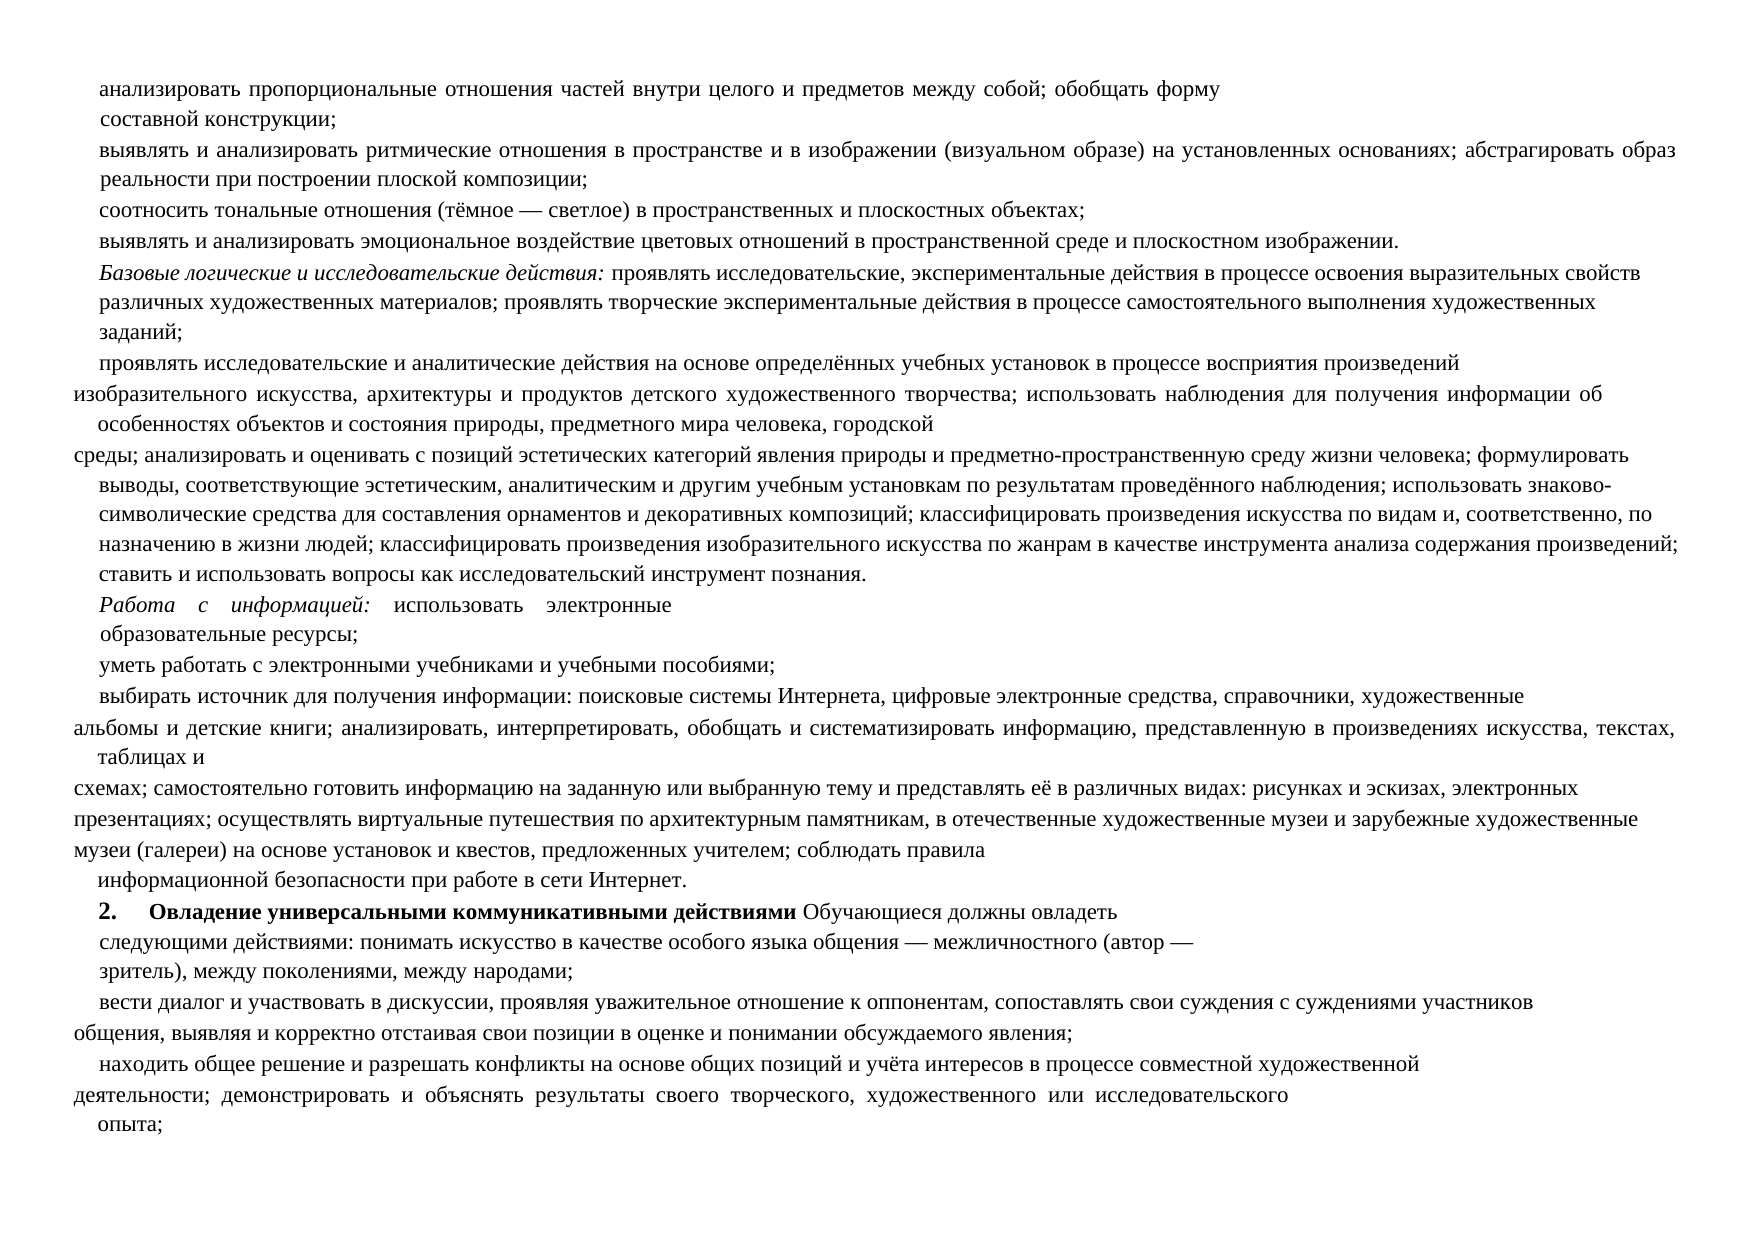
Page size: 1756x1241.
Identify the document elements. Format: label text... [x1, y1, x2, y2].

text выявлять и анализировать ритмические отношения в пространстве и в изображении (визуальном образе) на установленных основаниях; абстрагировать образ реальности при построении плоской композиции; [99, 136, 1701, 192]
text Базовые логические и исследовательские действия: проявлять исследовательские, экспериментальные действия в процессе освоения выразительных свойств различных художественных материалов; проявлять творческие экспериментальные действия в процессе самостоятельного выполнения художественных заданий; [99, 258, 1644, 344]
text анализировать пропорциональные отношения частей внутри целого и предметов между собой; обобщать форму составной конструкции; [99, 75, 1306, 131]
text вести диалог и участвовать в дискуссии, проявляя уважительное отношение к оппонентам, сопоставлять свои суждения с суждениями участников общения, выявляя и корректно отстаивая свои позиции в оценке и понимании обсуждаемого явления; [73, 988, 1538, 1045]
text Работа с информацией: использовать электронные образовательные ресурсы; [99, 591, 673, 647]
list Овладение универсальными коммуникативными действиями Обучающиеся должны овладеть следующими действиями: понимать искусство в качестве особого языка общения — межличностного (автор — зритель), между поколениями, между народами; [98, 896, 1196, 983]
text выявлять и анализировать эмоциональное воздействие цветовых отношений в пространственной среде и плоскостном изображении. [99, 228, 1701, 254]
text схемах; самостоятельно готовить информацию на заданную или выбранную тему и представлять её в различных видах: рисунках и эскизах, электронных презентациях; осуществлять виртуальные путешествия по архитектурным памятникам, в отечественные художественные музеи и зарубежные художественные музеи (галереи) на основе установок и квестов, предложенных учителем; соблюдать правила [73, 774, 1643, 862]
text изобразительного искусства, архитектуры и продуктов детского художественного творчества; использовать наблюдения для получения информации об особенностях объектов и состояния природы, предметного мира человека, городской [73, 380, 1701, 436]
text информационной безопасности при работе в сети Интернет. [97, 867, 1701, 892]
text находить общее решение и разрешать конфликты на основе общих позиций и учёта интересов в процессе совместной художественной деятельности; демонстрировать и объяснять результаты своего творческого, художественного или исследовательского [73, 1050, 1424, 1107]
text соотносить тональные отношения (тёмное — светлое) в пространственных и плоскостных объектах; [99, 196, 1701, 223]
text опыта; [97, 1112, 1701, 1137]
text выбирать источник для получения информации: поисковые системы Интернета, цифровые электронные средства, справочники, художественные [99, 683, 1701, 709]
text проявлять исследовательские и аналитические действия на основе определённых учебных установок в процессе восприятия произведений [99, 349, 1701, 376]
text альбомы и детские книги; анализировать, интерпретировать, обобщать и систематизировать информацию, представленную в произведениях искусства, текстах, таблицах и [73, 714, 1701, 770]
text уметь работать с электронными учебниками и учебными пособиями; [99, 651, 1701, 678]
text среды; анализировать и оценивать с позиций эстетических категорий явления природы и предметно-пространственную среду жизни человека; формулировать выводы, соответствующие эстетическим, аналитическим и другим учебным установкам по результатам проведённого наблюдения; использовать знаково- символические средства для составления орнаментов и декоративных композиций; классифицировать произведения искусства по видам и, соответственно, по назначению в жизни людей; классифицировать произведения изобразительного искусства по жанрам в качестве инструмента анализа содержания произведений; ставить и использовать вопросы как исследовательский инструмент познания. [73, 441, 1683, 586]
